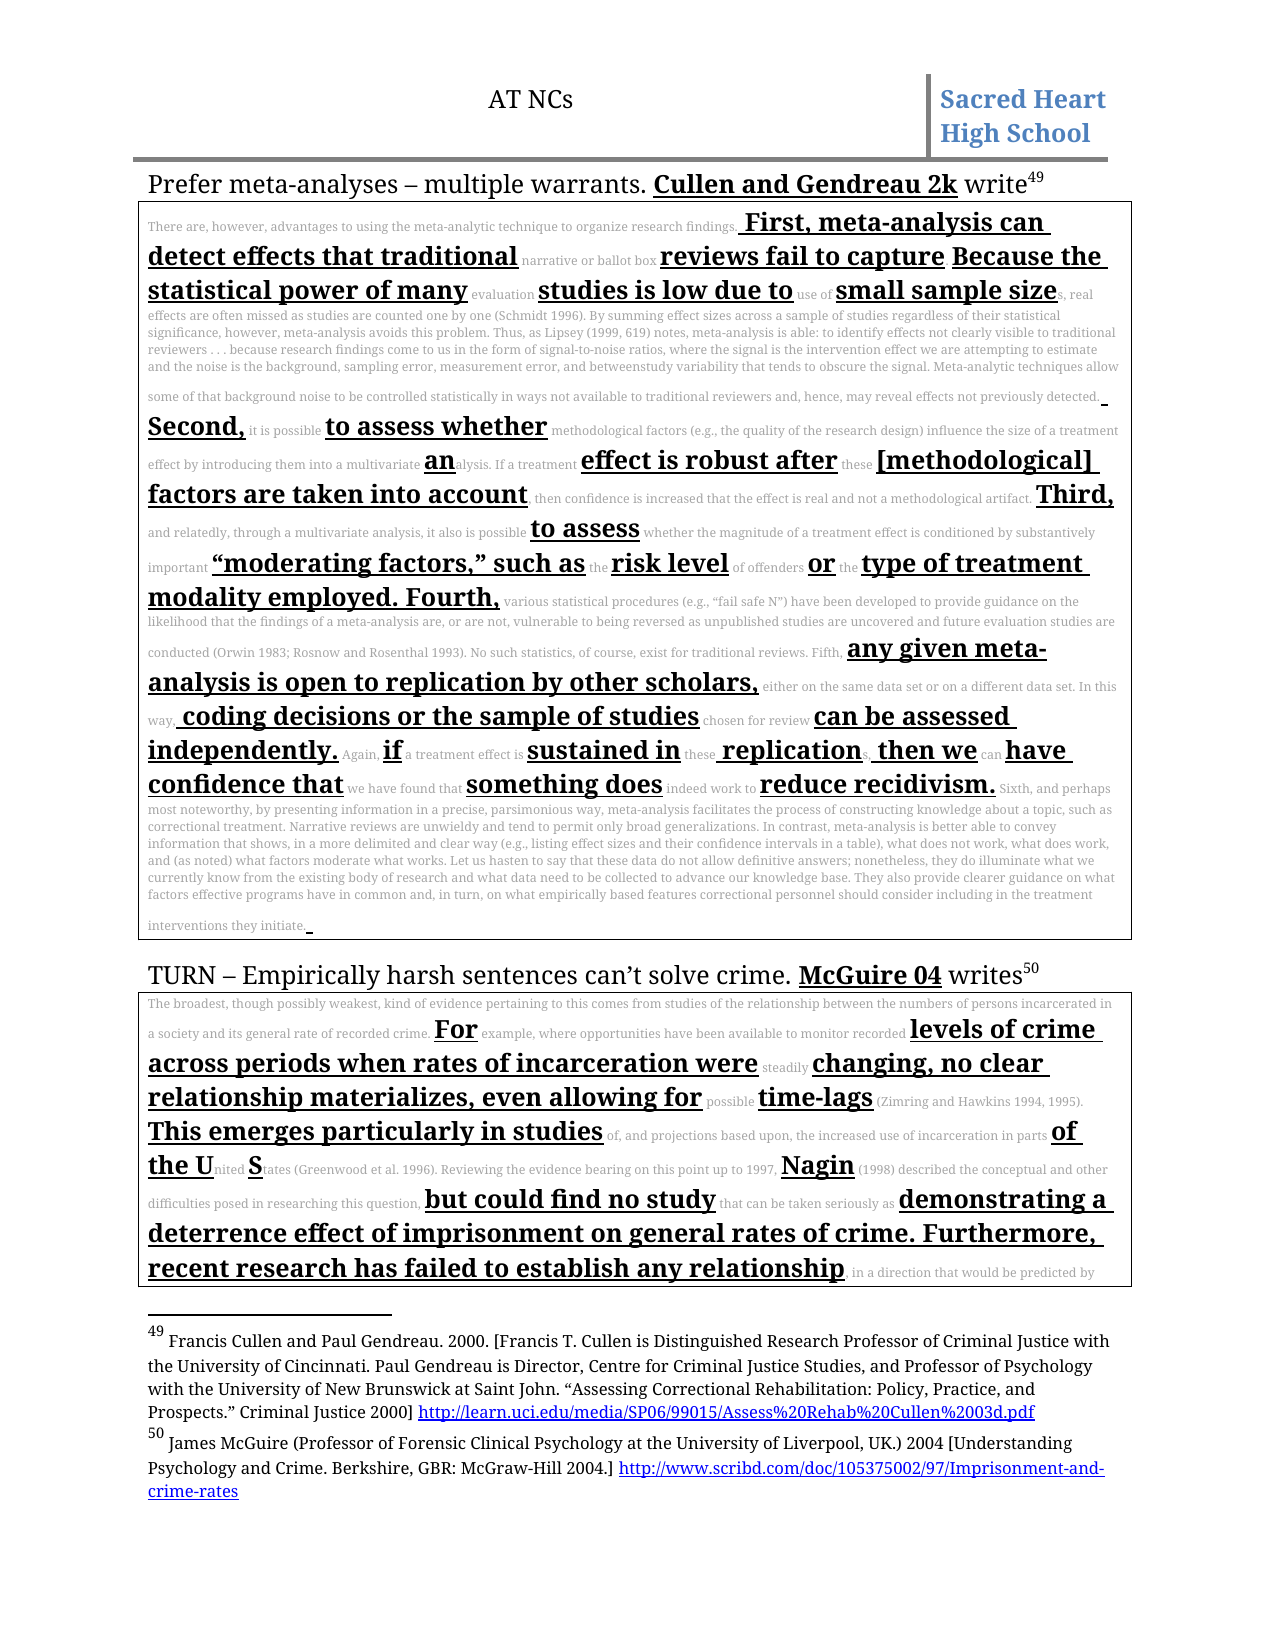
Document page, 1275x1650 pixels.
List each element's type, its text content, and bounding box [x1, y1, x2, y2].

text TURN – Empirically harsh sentences can’t solve crime. McGuire 04 writes [148, 957, 1122, 992]
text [139, 993, 1131, 1286]
text There are, however, advantages to using the meta-analytic technique to organize research findings. First, meta-analysis can detect effects that traditional narrative or ballot box reviews fail to capture. Because the statistical power of many evaluation studies is low due to use of small sample sizes, real effects are often missed as studies are counted one by one (Schmidt 1996). By summing effect sizes across a sample of studies regardless of their statistical significance, however, meta-analysis avoids this problem. Thus, as Lipsey (1999, 619) notes, meta-analysis is able: to identify effects not clearly visible to traditional reviewers . . . because research findings come to us in the form of signal-to-noise ratios, where the signal is the intervention effect we are attempting to estimate and the noise is the background, sampling error, measurement error, and betweenstudy variability that tends to obscure the signal. Meta-analytic techniques allow some of that background noise to be controlled statistically in ways not available to traditional reviewers and, hence, may reveal effects not previously detected. Second, it is possible to assess whether methodological factors (e.g., the quality of the research design) influence the size of a treatment effect by introducing them into a multivariate analysis. If a treatment effect is robust after these [methodological] factors are taken into account, then confidence is increased that the effect is real and not a methodological artifact. Third, and relatedly, through a multivariate analysis, it also is possible to assess whether the magnitude of a treatment effect is conditioned by substantively important “moderating factors,” such as the risk level of offenders or the type of treatment modality employed. Fourth, various statistical procedures (e.g., “fail safe N”) have been developed to provide guidance on the likelihood that the findings of a meta-analysis are, or are not, vulnerable to being reversed as unpublished studies are uncovered and future evaluation studies are conducted (Orwin 1983; Rosnow and Rosenthal 1993). No such statistics, of course, exist for traditional reviews. Fifth, any given meta-analysis is open to replication by other scholars, either on the same data set or on a different data set. In this way, coding decisions or the sample of studies chosen for review can be assessed independently. Again, if a treatment effect is sustained in these replications, then we can have confidence that we have found that something does indeed work to reduce recidivism. Sixth, and perhaps most noteworthy, by presenting information in a precise, parsimonious way, meta-analysis facilitates the process of constructing knowledge about a topic, such as correctional treatment. Narrative reviews are unwieldy and tend to permit only broad generalizations. In contrast, meta-analysis is better able to convey information that shows, in a more delimited and clear way (e.g., listing effect sizes and their confidence intervals in a table), what does not work, what does work, and (as noted) what factors moderate what works. Let us hasten to say that these data do not allow definitive answers; nonetheless, they do illuminate what we currently know from the existing body of research and what data need to be collected to advance our knowledge base. They also provide clearer guidance on what factors effective programs have in common and, in turn, on what empirically based features correctional personnel should consider including in the treatment interventions they initiate. [139, 202, 1131, 939]
text Prefer meta-analyses – multiple warrants. Cullen and Gendreau 2k write [148, 167, 1122, 201]
